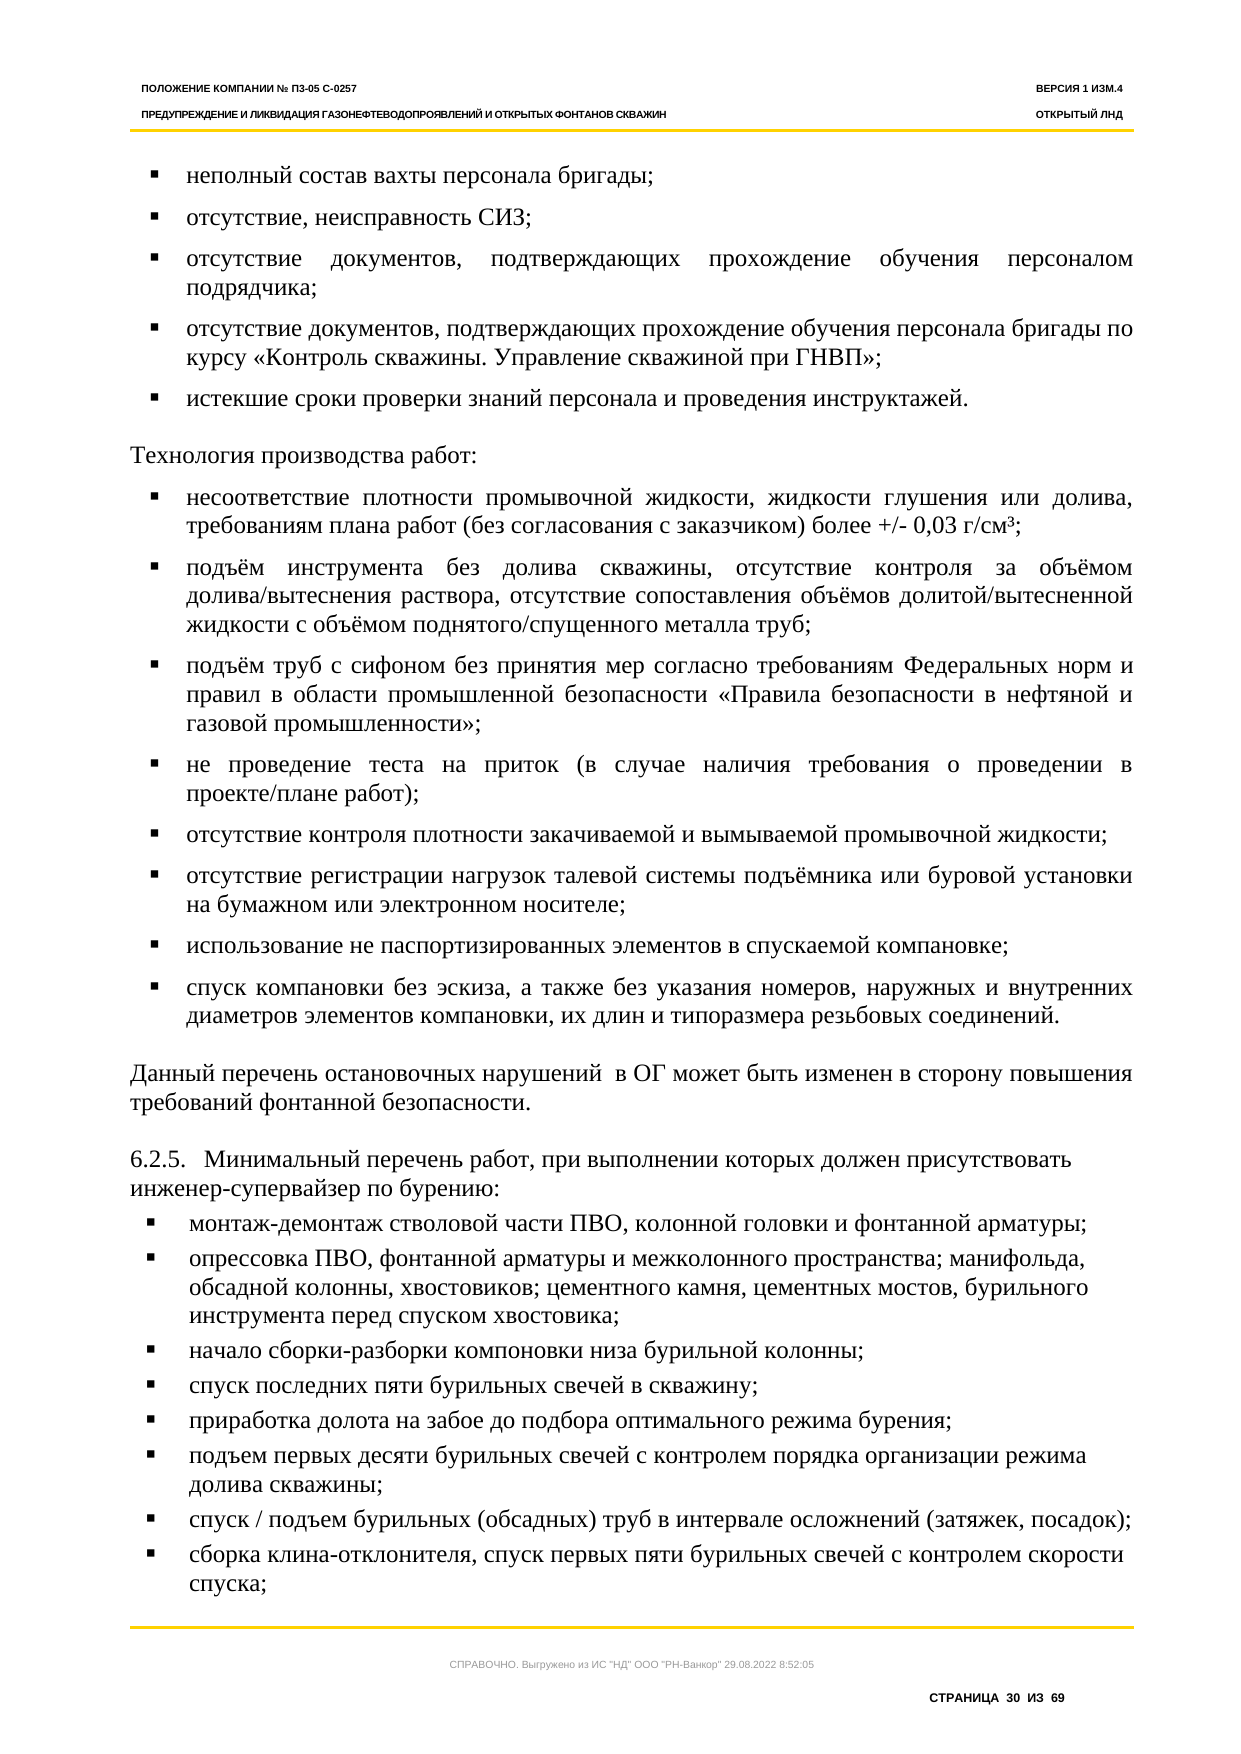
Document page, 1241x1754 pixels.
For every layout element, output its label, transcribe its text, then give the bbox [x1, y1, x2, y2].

list неполный состав вахты персонала бригады; [149, 161, 1134, 189]
list не проведение теста на приток (в случае наличия требования о проведении в проекте/плане работ); [149, 749, 1134, 807]
list подъем первых десяти бурильных свечей с контролем порядка организации режима долива скважины; [145, 1441, 1134, 1498]
list истекшие сроки проверки знаний персонала и проведения инструктажей. [149, 383, 1134, 412]
list подъём инструмента без долива скважины, отсутствие контроля за объёмом долива/вытеснения раствора, отсутствие сопоставления объёмов долитой/вытесненной жидкости с объёмом поднятого/спущенного металла труб; [149, 552, 1134, 638]
list отсутствие документов, подтверждающих прохождение обучения персоналом подрядчика; [149, 243, 1134, 301]
list спуск / подъем бурильных (обсадных) труб в интервале осложнений (затяжек, посадок); [145, 1504, 1134, 1533]
list приработка долота на забое до подбора оптимального режима бурения; [145, 1406, 1134, 1434]
list отсутствие контроля плотности закачиваемой и вымываемой промывочной жидкости; [149, 819, 1134, 848]
text Данный перечень остановочных нарушений в ОГ может быть изменен в сторону повышения требований фонтанной безопасности. [130, 1058, 1134, 1116]
list начало сборки-разборки компоновки низа бурильной колонны; [145, 1336, 1134, 1364]
list монтаж-демонтаж стволовой части ПВО, колонной головки и фонтанной арматуры; [145, 1208, 1134, 1237]
list подъём труб с сифоном без принятия мер согласно требованиям Федеральных норм и правил в области промышленной безопасности «Правила безопасности в нефтяной и газовой промышленности»; [149, 651, 1134, 737]
list несоответствие плотности промывочной жидкости, жидкости глушения или долива, требованиям плана работ (без согласования с заказчиком) более +/- 0,03 г/см³; [149, 482, 1134, 539]
list отсутствие документов, подтверждающих прохождение обучения персонала бригады по курсу «Контроль скважины. Управление скважиной при ГНВП»; [149, 313, 1134, 371]
text Технология производства работ: [130, 441, 1134, 469]
text 6.2.5. Минимальный перечень работ, при выполнении которых должен присутствовать инженер-супервайзер по бурению: [130, 1144, 1134, 1202]
list отсутствие регистрации нагрузок талевой системы подъёмника или буровой установки на бумажном или электронном носителе; [149, 861, 1134, 918]
list отсутствие, неисправность СИЗ; [149, 202, 1134, 231]
list сборка клина-отклонителя, спуск первых пяти бурильных свечей с контролем скорости спуска; [145, 1539, 1134, 1597]
list спуск компановки без эскиза, а также без указания номеров, наружных и внутренних диаметров элементов компановки, их длин и типоразмера резьбовых соединений. [149, 972, 1134, 1029]
list спуск последних пяти бурильных свечей в скважину; [145, 1371, 1134, 1399]
list использование не паспортизированных элементов в спускаемой компановке; [149, 931, 1134, 959]
list опрессовка ПВО, фонтанной арматуры и межколонного пространства; манифольда, обсадной колонны, хвостовиков; цементного камня, цементных мостов, бурильного инструмента перед спуском хвостовика; [145, 1243, 1134, 1329]
